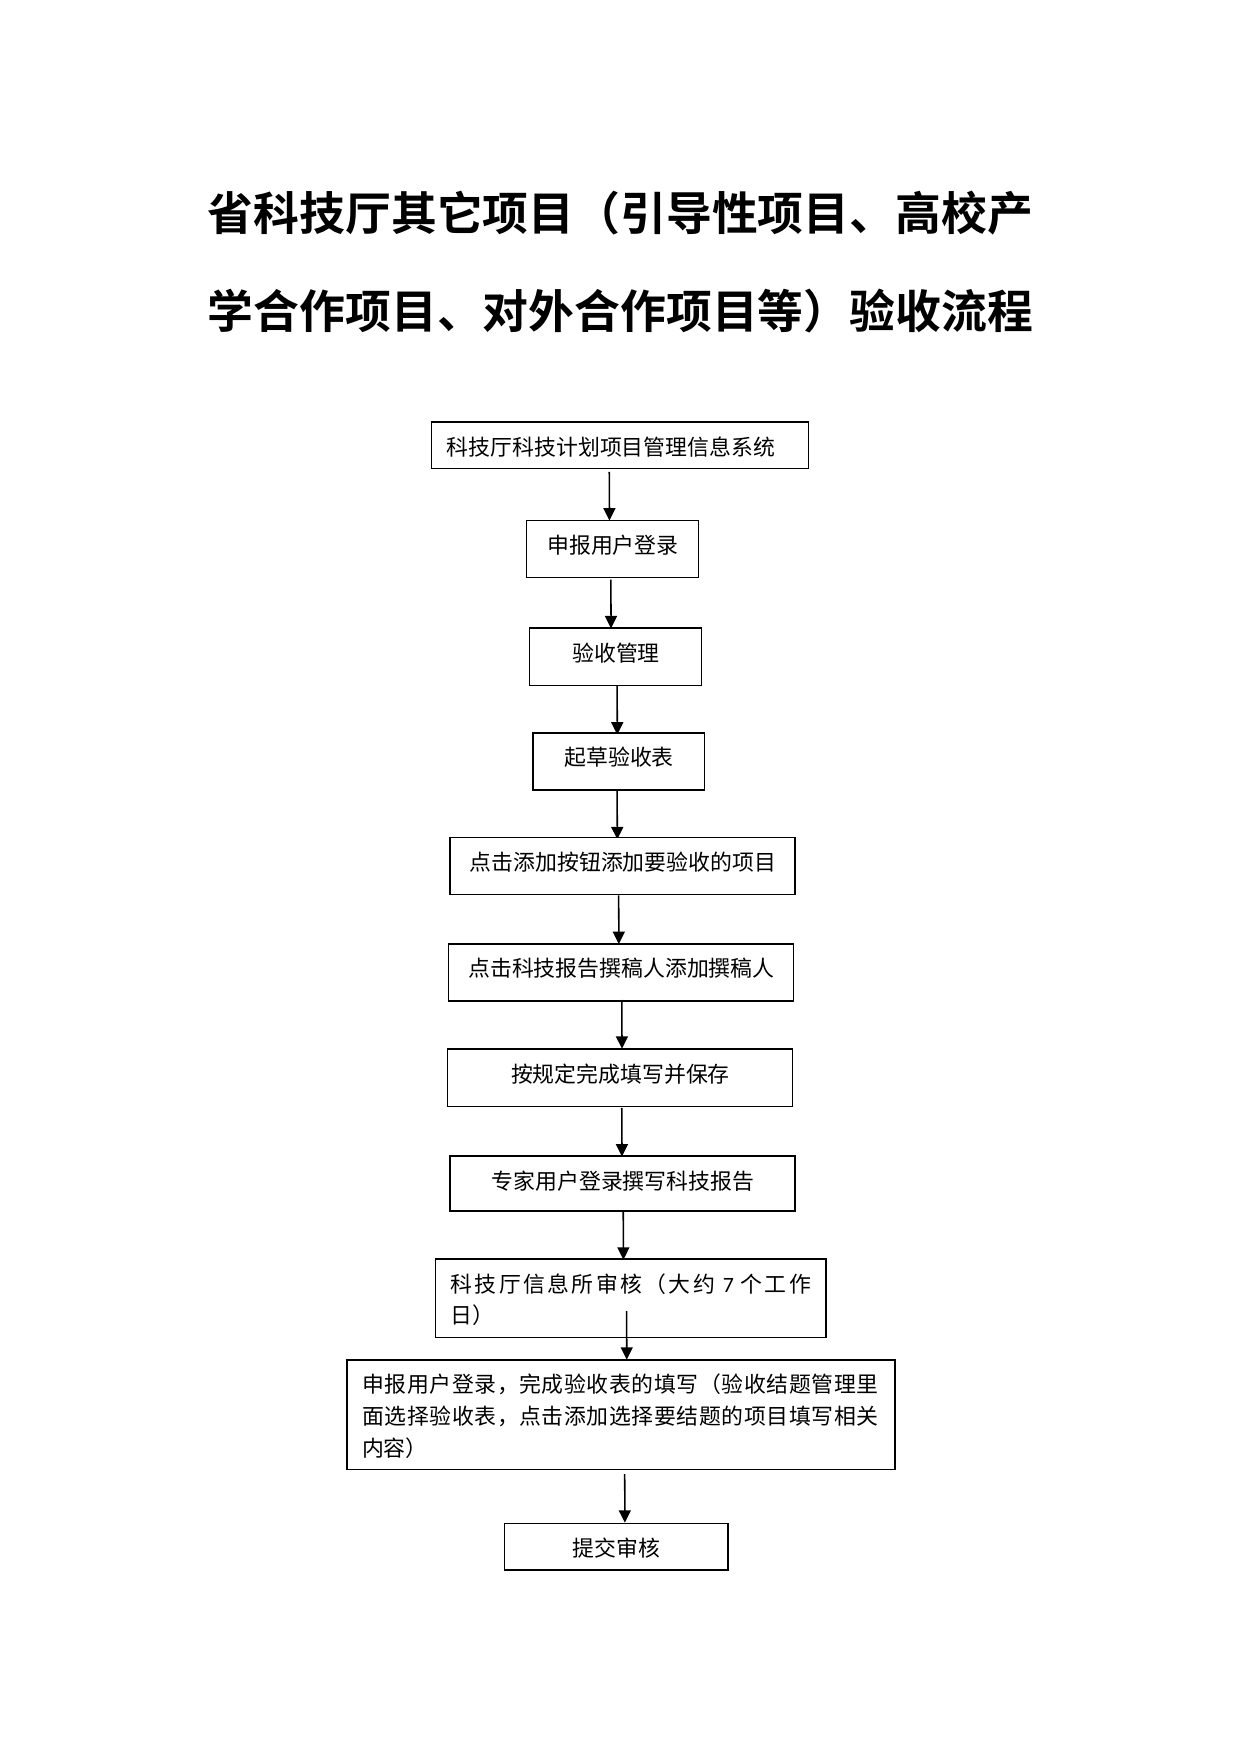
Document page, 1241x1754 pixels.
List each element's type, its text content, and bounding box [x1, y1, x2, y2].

text 省科技厅其它项目（引导性项目、高校产学合作项目、对外合作项目等）验收流程 [187, 162, 1053, 357]
